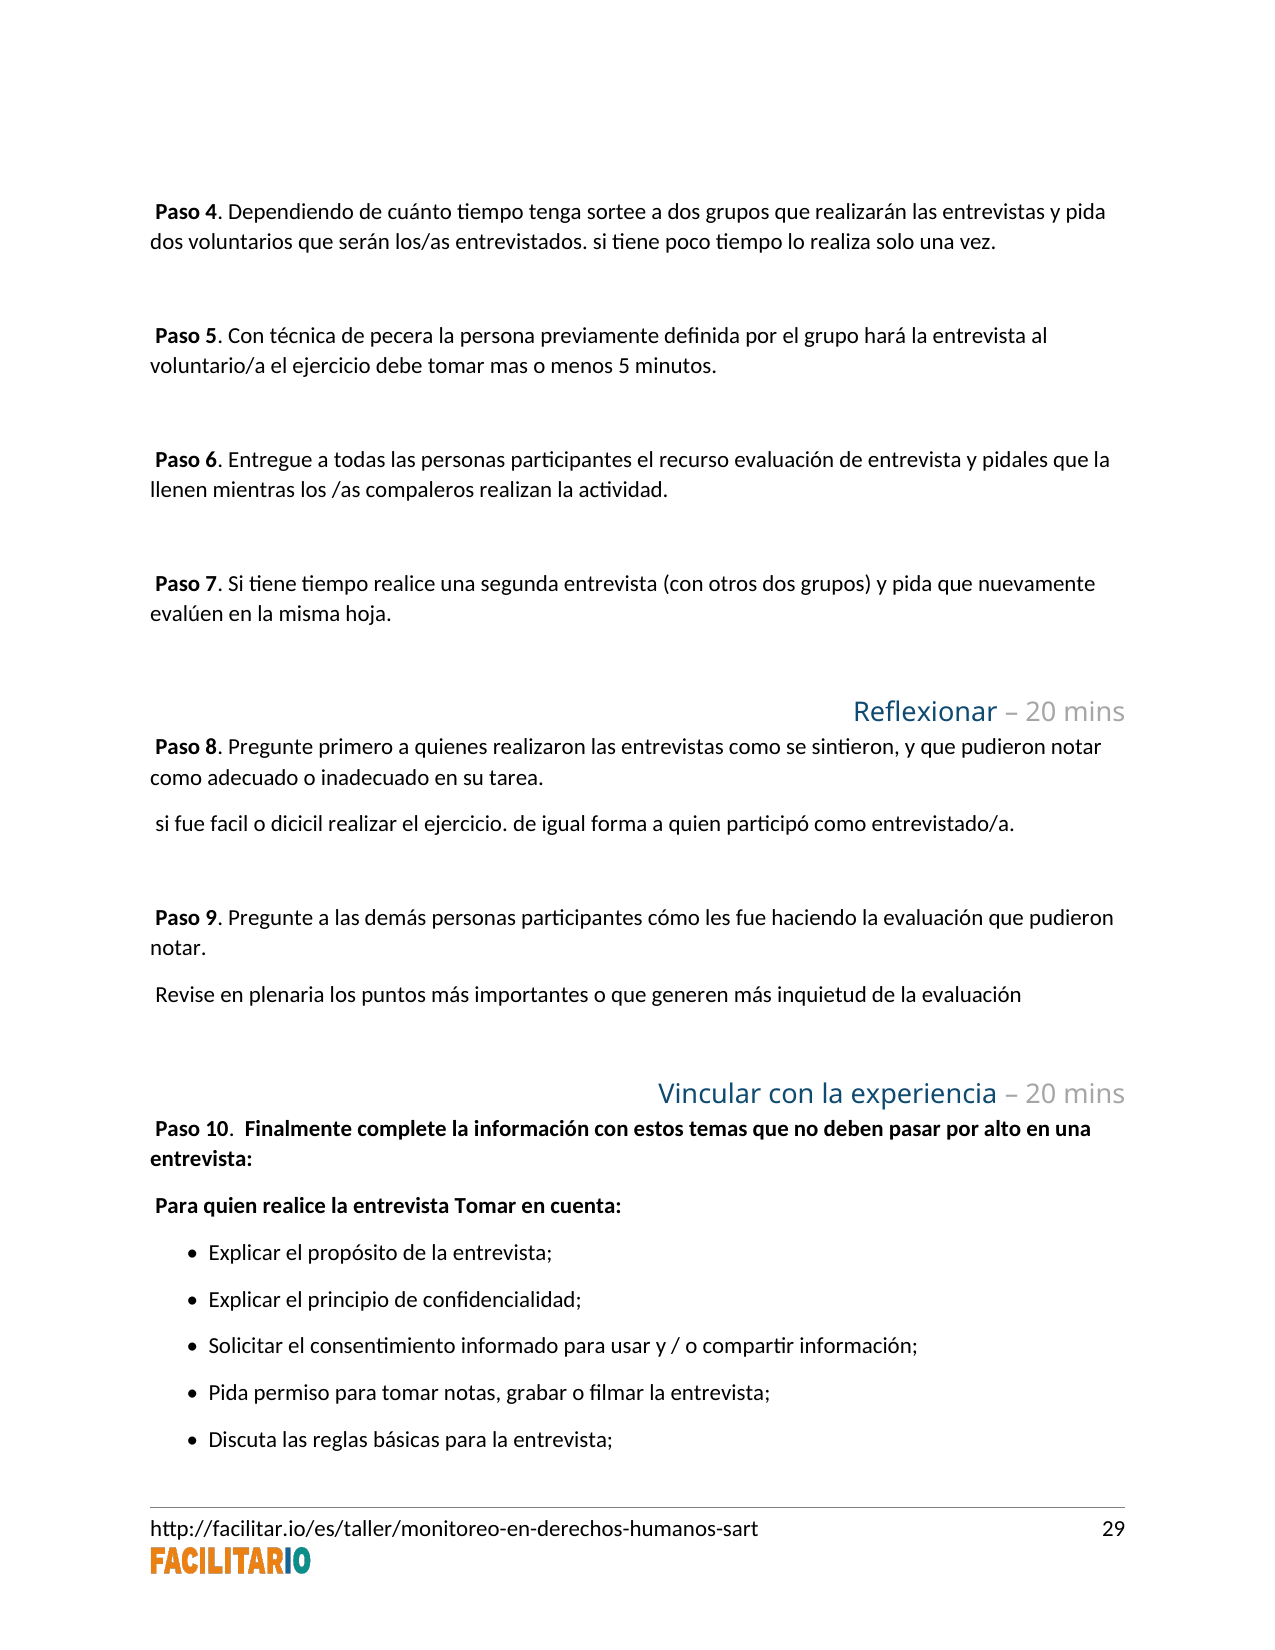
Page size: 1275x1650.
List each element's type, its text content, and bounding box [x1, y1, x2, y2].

text Paso 7. Si tiene tiempo realice una segunda entrevista (con otros dos grupos) y pida que nuevamente evalúen en la misma hoja. [150, 569, 1125, 627]
text Para quien realice la entrevista Tomar en cuenta: [150, 1191, 1125, 1219]
text • Solicitar el consentimiento informado para usar y / o compartir información; [150, 1332, 1125, 1360]
text Paso 4. Dependiendo de cuánto tiempo tenga sortee a dos grupos que realizarán las entrevistas y pida dos voluntarios que serán los/as entrevistados. si tiene poco tiempo lo realiza solo una vez. [150, 197, 1125, 255]
text • Explicar el propósito de la entrevista; [150, 1238, 1125, 1266]
text Paso 6. Entregue a todas las personas participantes el recurso evaluación de entrevista y pidales que la llenen mientras los /as compaleros realizan la actividad. [150, 445, 1125, 503]
text Revise en plenaria los puntos más importantes o que generen más inquietud de la evaluación [150, 980, 1125, 1008]
text • Discuta las reglas básicas para la entrevista; [150, 1425, 1125, 1453]
text Paso 10. Finalmente complete la información con estos temas que no deben pasar por alto en una entrevista: [150, 1114, 1125, 1172]
text • Pida permiso para tomar notas, grabar o filmar la entrevista; [150, 1378, 1125, 1407]
text Paso 5. Con técnica de pecera la persona previamente definida por el grupo hará la entrevista al voluntario/a el ejercicio debe tomar mas o menos 5 minutos. [150, 321, 1125, 379]
text Paso 8. Pregunte primero a quienes realizaron las entrevistas como se sintieron, y que pudieron notar como adecuado o inadecuado en su tarea. [150, 732, 1125, 791]
picture [145, 1544, 315, 1576]
subtitle Reflexionar – 20 mins [150, 693, 1125, 729]
subtitle Vincular con la experiencia – 20 mins [150, 1074, 1125, 1111]
text • Explicar el principio de confidencialidad; [150, 1285, 1125, 1313]
text si fue facil o dicicil realizar el ejercicio. de igual forma a quien participó como entrevistado/a. [150, 809, 1125, 838]
text Paso 9. Pregunte a las demás personas participantes cómo les fue haciendo la evaluación que pudieron notar. [150, 903, 1125, 962]
